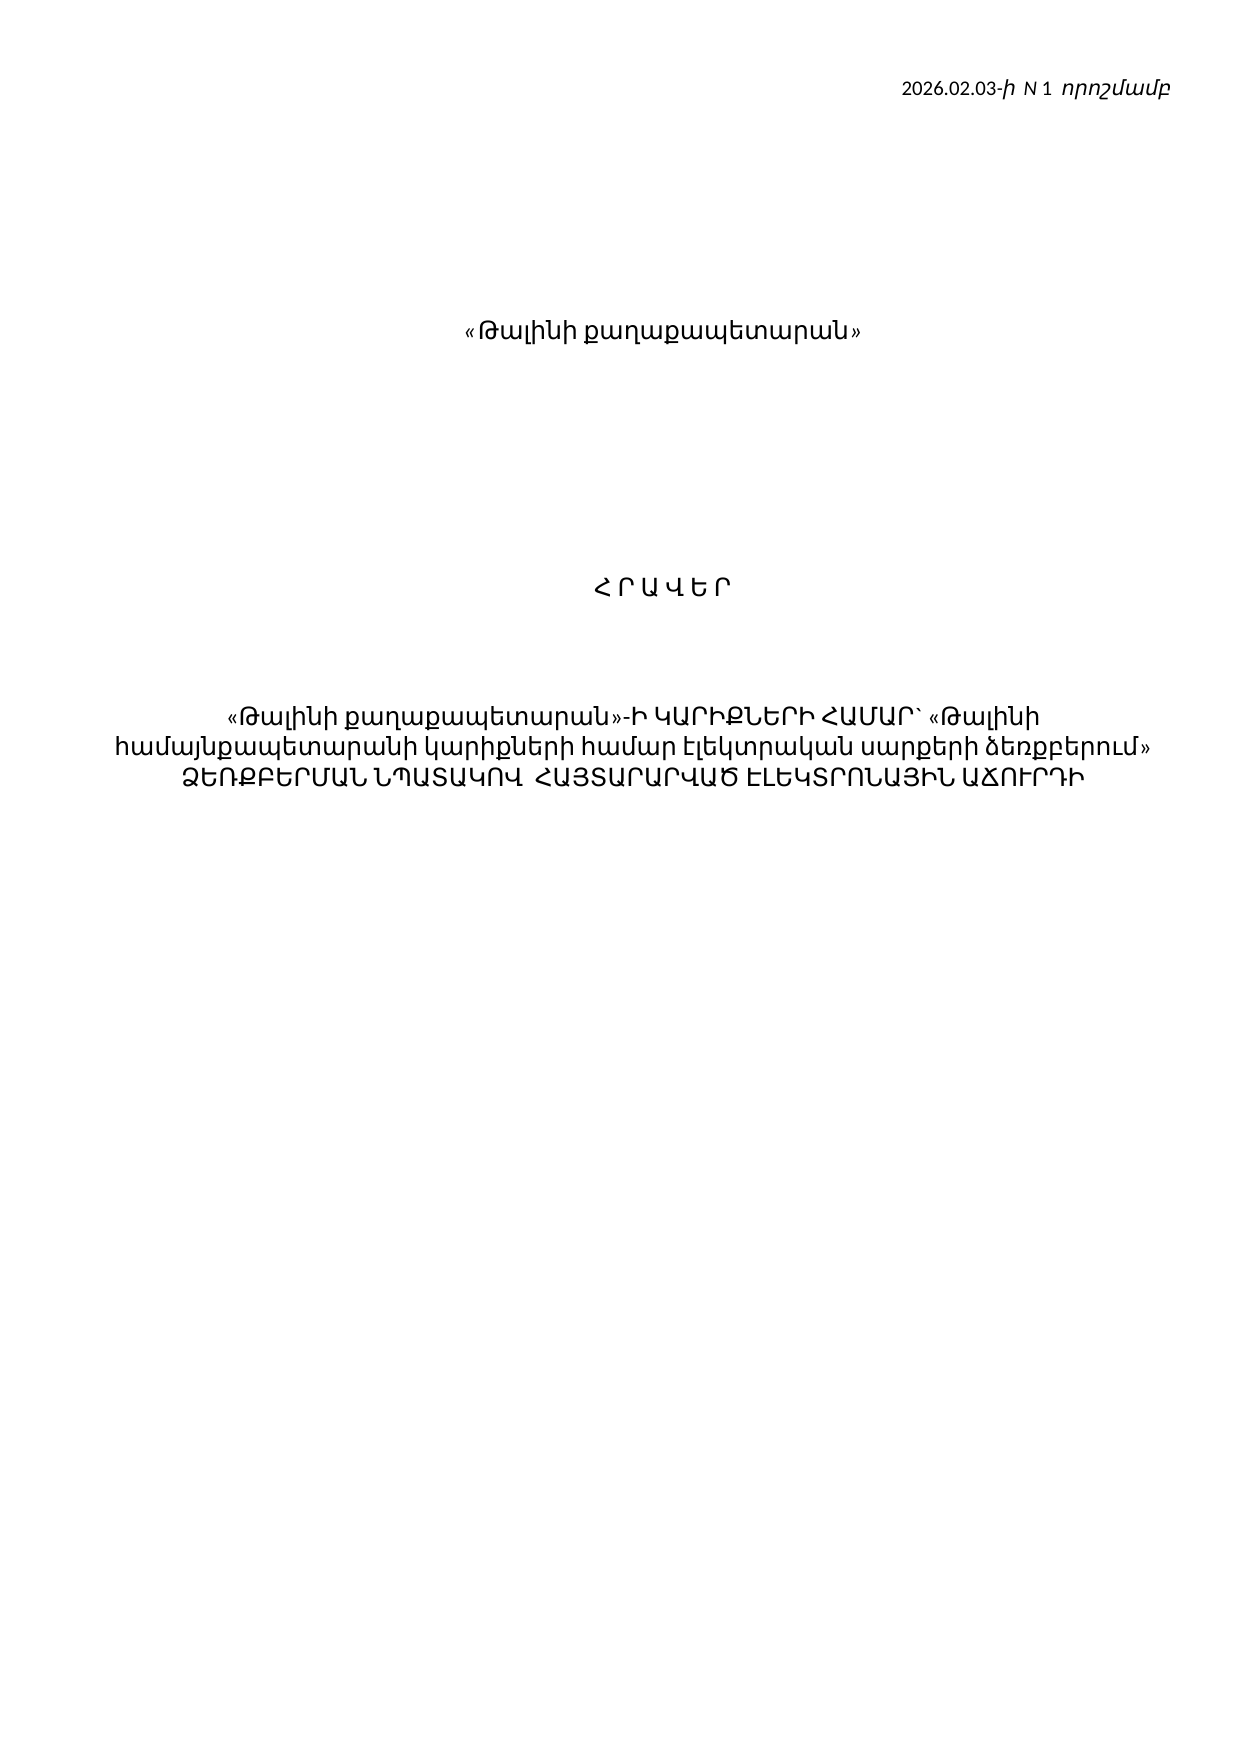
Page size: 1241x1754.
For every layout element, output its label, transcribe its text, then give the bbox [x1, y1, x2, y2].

text Հ Ր Ա Վ Ե Ր [94, 572, 1172, 602]
text «Թալինի քաղաքապետարան»-Ի ԿԱՐԻՔՆԵՐԻ ՀԱՄԱՐ` «Թալինի համայնքապետարանի կարիքների համար էլեկտրական սարքերի ձեռքբերում» ՁԵՌՔԲԵՐՄԱՆ ՆՊԱՏԱԿՈՎ ՀԱՅՏԱՐԱՐՎԱԾ ԷԼԵԿՏՐՈՆԱՅԻՆ ԱՃՈՒՐԴԻ [94, 701, 1172, 792]
text « Թալինի քաղաքապետարան» [94, 316, 1172, 346]
text 2026.02.03 -ի N 1 որոշմամբ [94, 75, 1171, 100]
